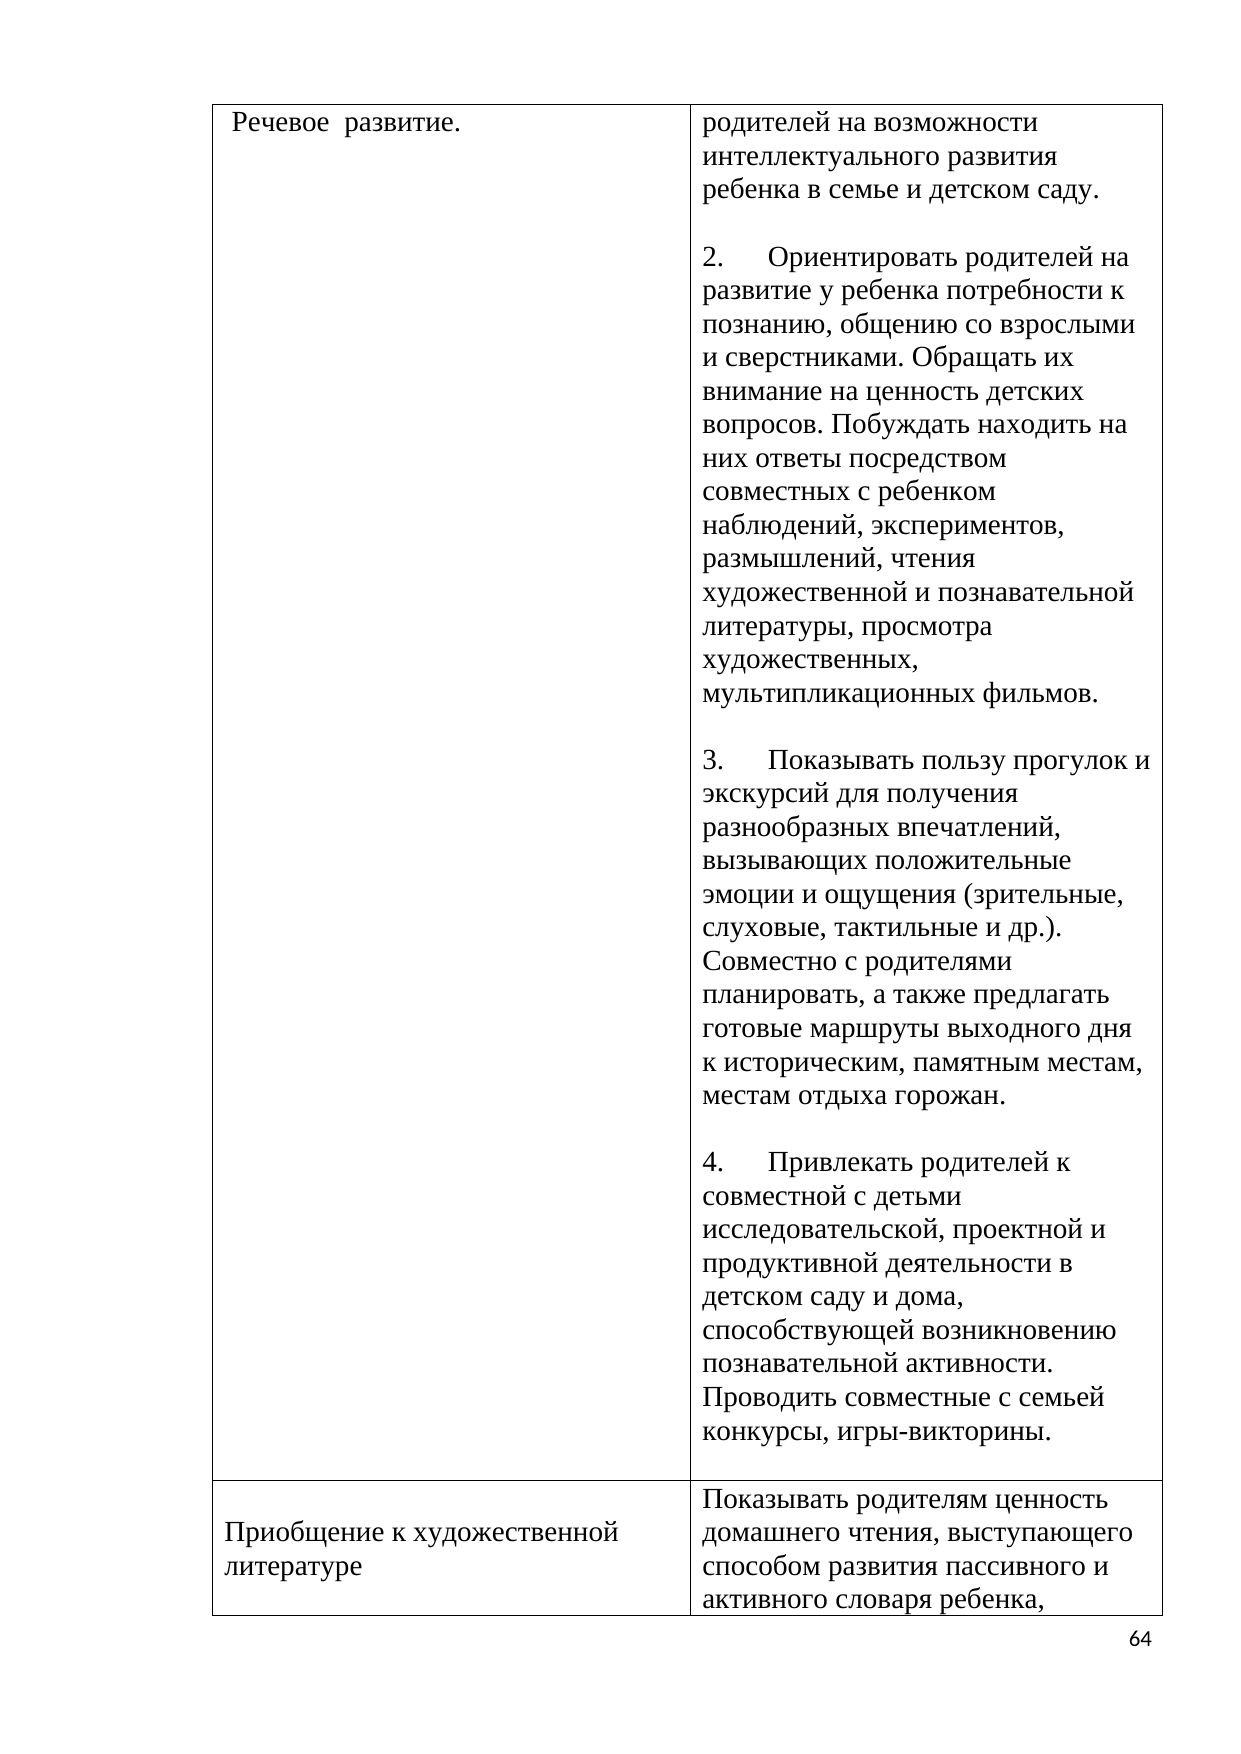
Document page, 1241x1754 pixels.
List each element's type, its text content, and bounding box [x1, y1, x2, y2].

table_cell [691, 1481, 1162, 1615]
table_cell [213, 1481, 690, 1615]
table_cell Речевое развитие. [213, 105, 690, 1480]
